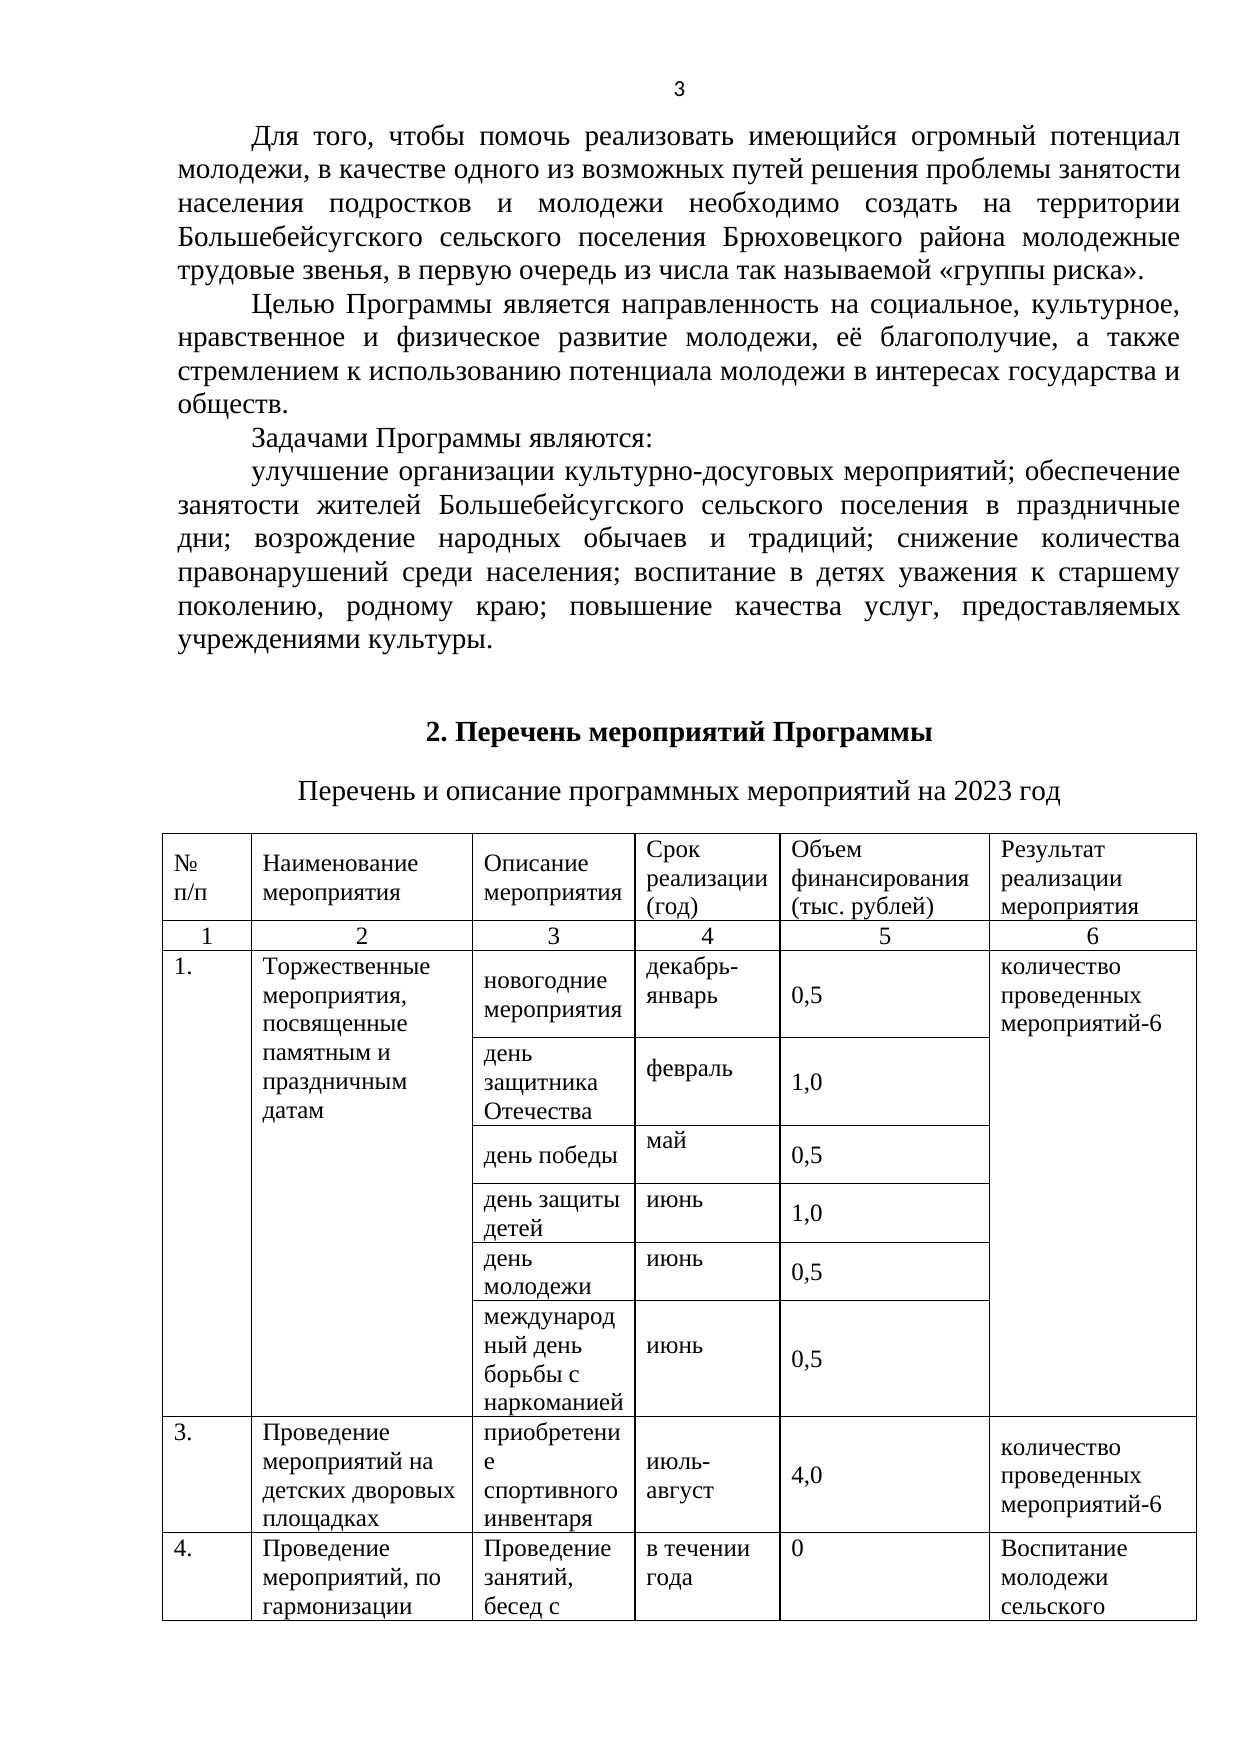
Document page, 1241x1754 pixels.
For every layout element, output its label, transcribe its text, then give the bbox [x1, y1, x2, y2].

table_cell июль-август [636, 1417, 779, 1532]
table_header Результат реализации мероприятия [990, 834, 1196, 920]
table_cell 3 [473, 921, 634, 950]
table_cell количество проведенных мероприятий-6 [990, 1417, 1196, 1532]
table_cell 2 [252, 921, 472, 950]
table_cell июнь [636, 1184, 779, 1242]
table_cell международный день борьбы с наркоманией [473, 1301, 634, 1416]
table_cell 1. [163, 951, 251, 1416]
table_cell май [636, 1126, 779, 1183]
text Задачами Программы являются: [177, 420, 1181, 453]
table_cell 0,5 [781, 1301, 989, 1416]
table_header Срок реализации (год) [636, 834, 779, 920]
table_cell 0,5 [781, 1243, 989, 1300]
table_cell день защитника Отечества [473, 1038, 634, 1124]
table_cell 1 [163, 921, 251, 950]
text 2. Перечень мероприятий Программы [177, 714, 1181, 748]
table_cell 4,0 [781, 1417, 989, 1532]
table_cell день защиты детей [473, 1184, 634, 1242]
table_cell 0 [781, 1533, 989, 1619]
table_cell количество проведенных мероприятий-6 [990, 951, 1196, 1416]
table_cell 0,5 [781, 951, 989, 1037]
table_cell 4. [163, 1533, 251, 1619]
table_cell Торжественные мероприятия, посвященные памятным и праздничным датам [252, 951, 472, 1416]
table_cell Проведение мероприятий на детских дворовых площадках [252, 1417, 472, 1532]
table_cell декабрь-январь [636, 951, 779, 1037]
table_header Описание мероприятия [473, 834, 634, 920]
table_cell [473, 1533, 634, 1619]
text Для того, чтобы помочь реализовать имеющийся огромный потенциал молодежи, в качестве одного из возможных путей решения проблемы занятости населения подростков и молодежи необходимо создать на территории Большебейсугского сельского поселения Брюховецкого района молодежные трудовые звенья, в первую очередь из числа так называемой «группы риска». [177, 118, 1181, 286]
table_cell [252, 1533, 472, 1619]
table_cell 1,0 [781, 1038, 989, 1124]
table_cell в течении года [636, 1533, 779, 1619]
table_header Наименование мероприятия [252, 834, 472, 920]
table_cell 0,5 [781, 1126, 989, 1183]
table_cell приобретение спортивного инвентаря [473, 1417, 634, 1532]
table_cell июнь [636, 1301, 779, 1416]
table_cell 1,0 [781, 1184, 989, 1242]
table_header Объем финансирования (тыс. рублей) [781, 834, 989, 920]
table_cell февраль [636, 1038, 779, 1124]
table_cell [990, 1533, 1196, 1619]
table_cell новогодние мероприятия [473, 951, 634, 1037]
table_cell июнь [636, 1243, 779, 1300]
table_cell день победы [473, 1126, 634, 1183]
table_cell 4 [636, 921, 779, 950]
table_cell день молодежи [473, 1243, 634, 1300]
table_cell 3. [163, 1417, 251, 1532]
table_cell 5 [781, 921, 989, 950]
text Перечень и описание программных мероприятий на 2023 год [177, 773, 1181, 807]
text Целью Программы является направленность на социальное, культурное, нравственное и физическое развитие молодежи, её благополучие, а также стремлением к использованию потенциала молодежи в интересах государства и обществ. [177, 286, 1181, 420]
text улучшение организации культурно-досуговых мероприятий; обеспечение занятости жителей Большебейсугского сельского поселения в праздничные дни; возрождение народных обычаев и традиций; снижение количества правонарушений среди населения; воспитание в детях уважения к старшему поколению, родному краю; повышение качества услуг, предоставляемых учреждениями культуры. [177, 453, 1181, 655]
table_header № п/п [163, 834, 251, 920]
table_cell 6 [990, 921, 1196, 950]
